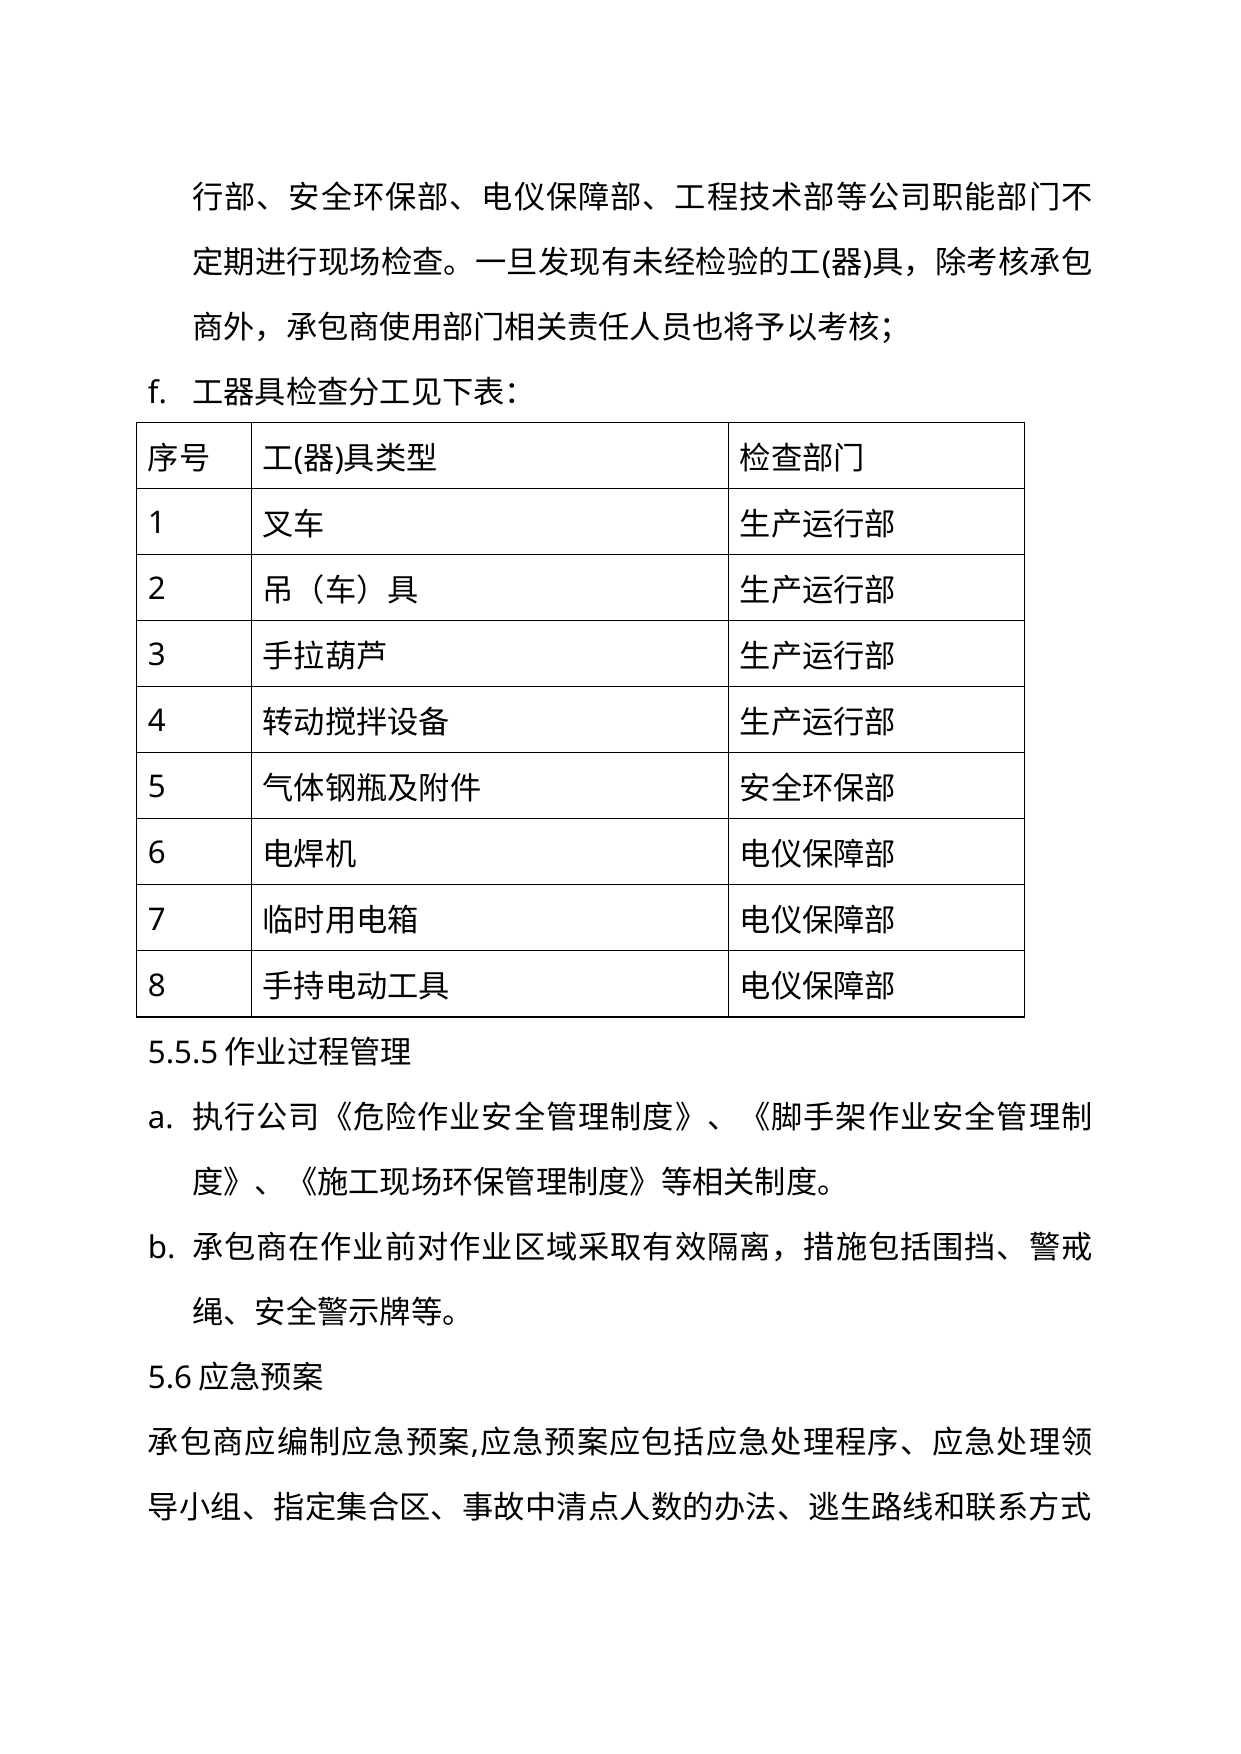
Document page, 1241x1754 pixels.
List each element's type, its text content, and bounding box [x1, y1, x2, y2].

table_cell 电焊机 [252, 819, 728, 884]
table_cell 生产运行部 [729, 489, 1024, 554]
list 执行公司《危险作业安全管理制度》、《脚手架作业安全管理制度》、《施工现场环保管理制度》等相关制度。 [148, 1082, 1092, 1212]
table_cell 转动搅拌设备 [252, 687, 728, 752]
table_cell 生产运行部 [729, 621, 1024, 686]
text 5.5.5作业过程管理 [148, 1017, 1092, 1082]
table_cell 电仪保障部 [729, 885, 1024, 950]
table_cell 1 [137, 489, 251, 554]
table_cell 手持电动工具 [252, 951, 728, 1016]
list 承包商在作业前对作业区域采取有效隔离，措施包括围挡、警戒绳、安全警示牌等。 [148, 1212, 1092, 1342]
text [148, 1407, 1092, 1537]
table_header 工(器)具类型 [252, 423, 728, 488]
text 5.6应急预案 [148, 1342, 1092, 1407]
table_header 检查部门 [729, 423, 1024, 488]
table_cell 手拉葫芦 [252, 621, 728, 686]
table_cell 气体钢瓶及附件 [252, 753, 728, 818]
table_cell 电仪保障部 [729, 951, 1024, 1016]
table_cell 叉车 [252, 489, 728, 554]
table_cell 安全环保部 [729, 753, 1024, 818]
table_header 序号 [137, 423, 251, 488]
table_cell 5 [137, 753, 251, 818]
table_cell 6 [137, 819, 251, 884]
table_cell 8 [137, 951, 251, 1016]
table_cell 临时用电箱 [252, 885, 728, 950]
table_cell 2 [137, 555, 251, 620]
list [148, 162, 1092, 357]
table_cell 生产运行部 [729, 687, 1024, 752]
table_cell 吊（车）具 [252, 555, 728, 620]
table_cell 3 [137, 621, 251, 686]
list 工器具检查分工见下表： [148, 357, 1092, 422]
table_cell 7 [137, 885, 251, 950]
table_cell 生产运行部 [729, 555, 1024, 620]
table_cell 4 [137, 687, 251, 752]
table_cell 电仪保障部 [729, 819, 1024, 884]
